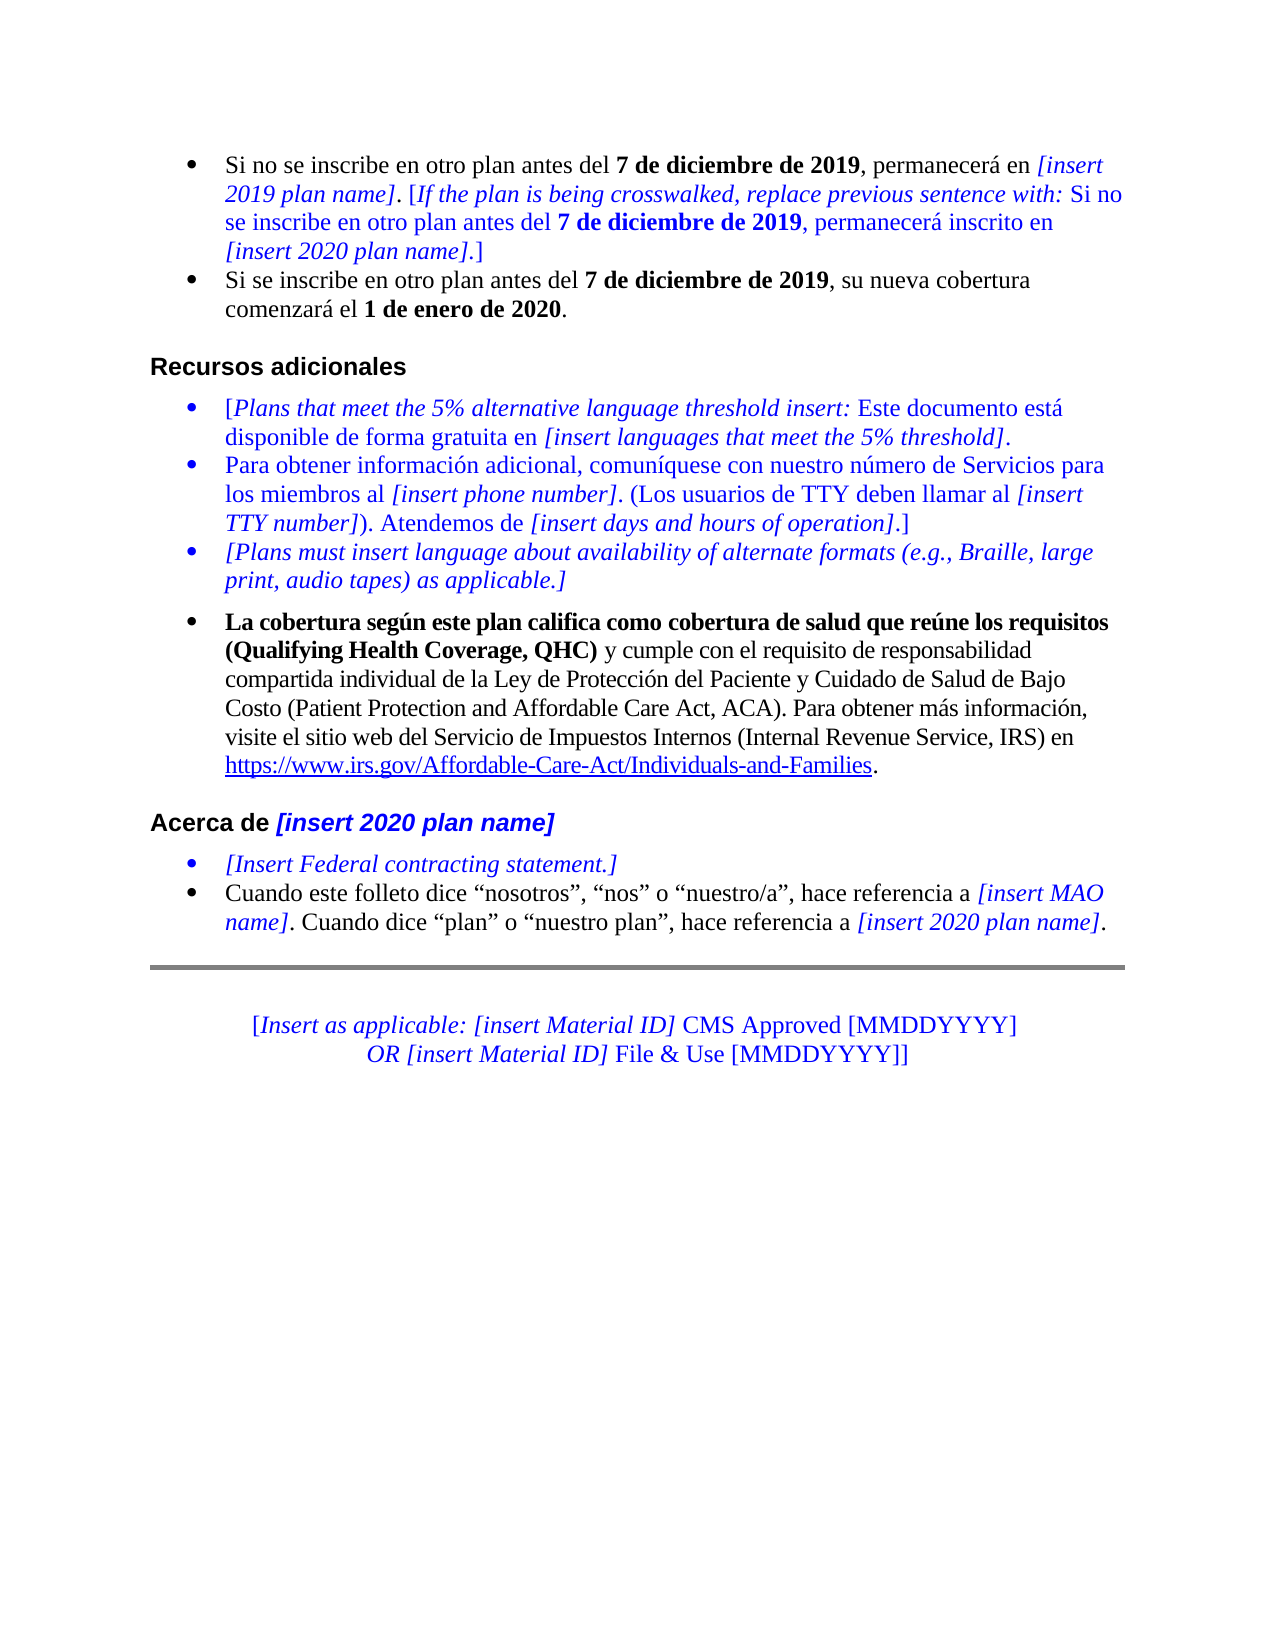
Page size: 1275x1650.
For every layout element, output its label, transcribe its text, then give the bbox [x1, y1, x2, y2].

list La cobertura según este plan califica como cobertura de salud que reúne los requisitos (Qualifying Health Coverage, QHC) y cumple con el requisito de responsabilidad compartida individual de la Ley de Protección del Paciente y Cuidado de Salud de Bajo Costo (Patient Protection and Affordable Care Act, ACA). Para obtener más información, visite el sitio web del Servicio de Impuestos Internos (Internal Revenue Service, IRS) en https://www.irs.gov/Affordable-Care-Act/Individuals-and-Families. [187, 607, 1125, 779]
list Si no se inscribe en otro plan antes del 7 de diciembre de 2019, permanecerá en [insert 2019 plan name]. [If the plan is being crosswalked, replace previous sentence with: Si no se inscribe en otro plan antes del 7 de diciembre de 2019, permanecerá inscrito en [insert 2020 plan name].] [187, 150, 1125, 265]
list [Insert Federal contracting statement.] [187, 849, 1125, 878]
list [Plans must insert language about availability of alternate formats (e.g., Braille, large print, audio tapes) as applicable.] [187, 537, 1125, 594]
text [Insert as applicable: [insert Material ID] CMS Approved [MMDDYYYY] OR [insert Material ID] File & Use [MMDDYYYY]] [150, 1011, 1125, 1068]
list [Plans that meet the 5% alternative language threshold insert: Este documento está disponible de forma gratuita en [insert languages that meet the 5% threshold]. [187, 393, 1125, 450]
list Para obtener información adicional, comuníquese con nuestro número de Servicios para los miembros al [insert phone number]. (Los usuarios de TTY deben llamar al [insert TTY number]). Atendemos de [insert days and hours of operation].] [187, 450, 1125, 537]
subtitle Acerca de [insert 2020 plan name] [150, 808, 1125, 837]
list Cuando este folleto dice “nosotros”, “nos” o “nuestro/a”, hace referencia a [insert MAO name]. Cuando dice “plan” o “nuestro plan”, hace referencia a [insert 2020 plan name]. [187, 878, 1125, 936]
subtitle Si se inscribe en otro plan antes del 7 de diciembre de 2019, su nueva cobertura comenzará el 1 de enero de 2020. [187, 265, 1125, 322]
subtitle Recursos adicionales [150, 352, 1125, 380]
